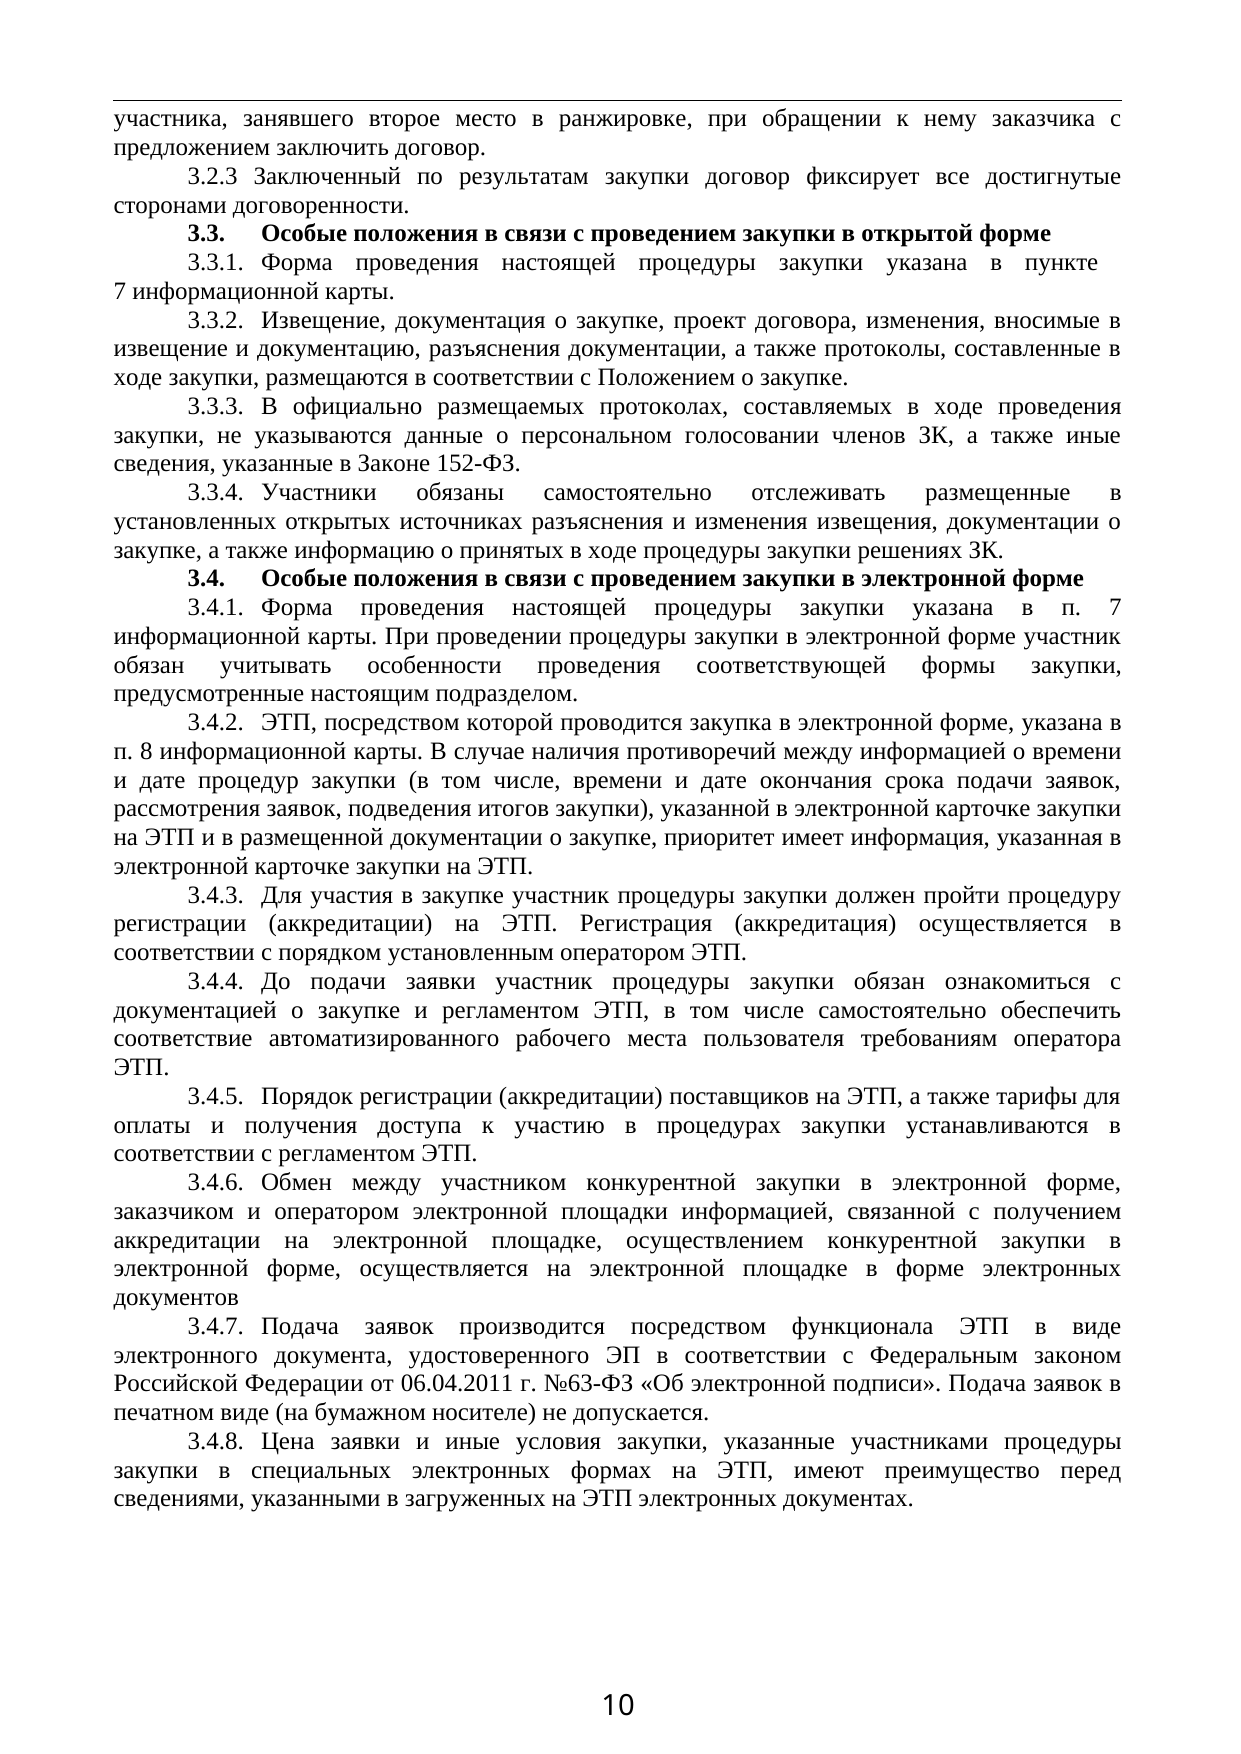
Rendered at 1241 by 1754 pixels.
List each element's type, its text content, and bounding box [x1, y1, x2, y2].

list В официально размещаемых протоколах, составляемых в ходе проведения закупки, не указываются данные о персональном голосовании членов ЗК, а также иные сведения, указанные в Законе 152-ФЗ. [113, 391, 1122, 477]
list Цена заявки и иные условия закупки, указанные участниками процедуры закупки в специальных электронных формах на ЭТП, имеют преимущество перед сведениями, указанными в загруженных на ЭТП электронных документах. [113, 1426, 1122, 1512]
list Обмен между участником конкурентной закупки в электронной форме, заказчиком и оператором электронной площадки информацией, связанной с получением аккредитации на электронной площадке, осуществлением конкурентной закупки в электронной форме, осуществляется на электронной площадке в форме электронных документов [113, 1167, 1122, 1311]
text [113, 103, 1122, 161]
list Извещение, документация о закупке, проект договора, изменения, вносимые в извещение и документацию, разъяснения документации, а также протоколы, составленные в ходе закупки, размещаются в соответствии с Положением о закупке. [113, 305, 1122, 391]
list Порядок регистрации (аккредитации) поставщиков на ЭТП, а также тарифы для оплаты и получения доступа к участию в процедурах закупки устанавливаются в соответствии с регламентом ЭТП. [113, 1081, 1122, 1167]
list Форма проведения настоящей процедуры закупки указана в пункте 7 информационной карты. [113, 247, 1122, 305]
list Участники обязаны самостоятельно отслеживать размещенные в установленных открытых источниках разъяснения и изменения извещения, документации о закупке, а также информацию о принятых в ходе процедуры закупки решениях ЗК. [113, 477, 1122, 563]
list Для участия в закупке участник процедуры закупки должен пройти процедуру регистрации (аккредитации) на ЭТП. Регистрация (аккредитация) осуществляется в соответствии с порядком установленным оператором ЭТП. [113, 880, 1122, 966]
list Особые положения в связи с проведением закупки в открытой форме [113, 218, 1122, 247]
text 3.2.3 Заключенный по результатам закупки договор фиксирует все достигнутые сторонами договоренности. [113, 161, 1122, 218]
list Форма проведения настоящей процедуры закупки указана в п. 7 информационной карты. При проведении процедуры закупки в электронной форме участник обязан учитывать особенности проведения соответствующей формы закупки, предусмотренные настоящим подразделом. [113, 592, 1122, 707]
list До подачи заявки участник процедуры закупки обязан ознакомиться с документацией о закупке и регламентом ЭТП, в том числе самостоятельно обеспечить соответствие автоматизированного рабочего места пользователя требованиям оператора ЭТП. [113, 966, 1122, 1081]
list ЭТП, посредством которой проводится закупка в электронной форме, указана в п. 8 информационной карты. В случае наличия противоречий между информацией о времени и дате процедур закупки (в том числе, времени и дате окончания срока подачи заявок, рассмотрения заявок, подведения итогов закупки), указанной в электронной карточке закупки на ЭТП и в размещенной документации о закупке, приоритет имеет информация, указанная в электронной карточке закупки на ЭТП. [113, 707, 1122, 880]
list Особые положения в связи с проведением закупки в электронной форме [113, 563, 1122, 592]
list Подача заявок производится посредством функционала ЭТП в виде электронного документа, удостоверенного ЭП в соответствии с Федеральным законом Российской Федерации от 06.04.2011 г. №63-ФЗ «Об электронной подписи». Подача заявок в печатном виде (на бумажном носителе) не допускается. [113, 1311, 1122, 1426]
